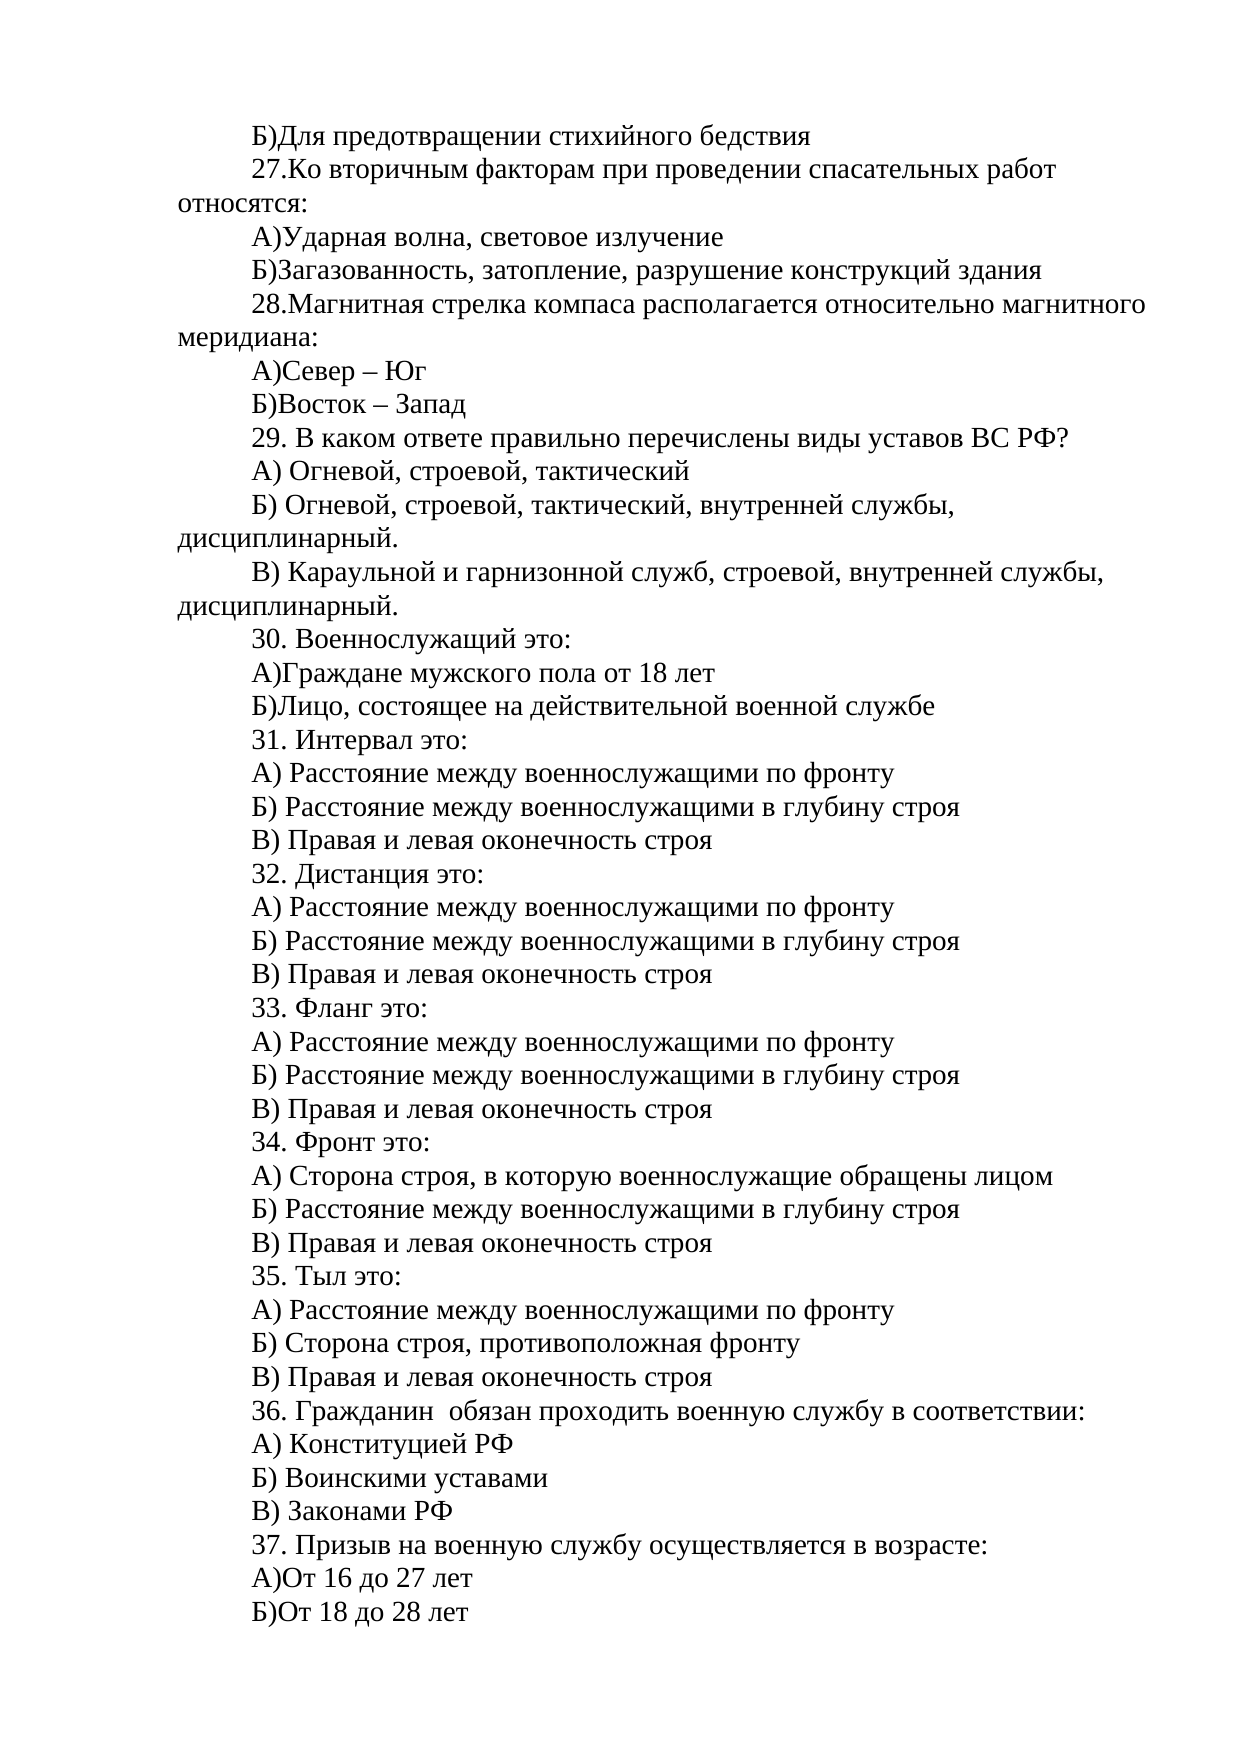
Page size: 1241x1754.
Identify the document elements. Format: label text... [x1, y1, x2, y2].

text А)От 16 до 27 лет [177, 1560, 1152, 1594]
text 36. Гражданин обязан проходить военную службу в соответствии: [177, 1393, 1152, 1426]
text А)Север – Юг [177, 353, 1152, 386]
text В) Правая и левая оконечность строя [177, 1091, 1152, 1124]
text А)Ударная волна, световое излучение [177, 219, 1152, 252]
text Б)От 18 до 28 лет [177, 1594, 1152, 1627]
text В) Правая и левая оконечность строя [177, 1359, 1152, 1393]
text Б) Огневой, строевой, тактический, внутренней службы, дисциплинарный. [177, 487, 1152, 554]
text 37. Призыв на военную службу осуществляется в возрасте: [177, 1527, 1152, 1560]
text Б) Расстояние между военнослужащими в глубину строя [177, 789, 1152, 822]
text А) Расстояние между военнослужащими по фронту [177, 755, 1152, 789]
text В) Караульной и гарнизонной служб, строевой, внутренней службы, дисциплинарный. [177, 554, 1152, 621]
text 33. Фланг это: [177, 990, 1152, 1024]
text 27.Ко вторичным факторам при проведении спасательных работ относятся: [177, 152, 1152, 219]
text Б)Восток – Запад [177, 386, 1152, 420]
text 31. Интервал это: [177, 722, 1152, 755]
text Б)Лицо, состоящее на действительной военной службе [177, 688, 1152, 722]
text Б) Воинскими уставами [177, 1460, 1152, 1493]
text А) Огневой, строевой, тактический [177, 453, 1152, 487]
text В) Правая и левая оконечность строя [177, 957, 1152, 990]
text Б)Для предотвращении стихийного бедствия [177, 118, 1152, 152]
text В) Правая и левая оконечность строя [177, 822, 1152, 856]
text А) Расстояние между военнослужащими по фронту [177, 1292, 1152, 1326]
text А) Расстояние между военнослужащими по фронту [177, 889, 1152, 923]
text 29. В каком ответе правильно перечислены виды уставов ВС РФ? [177, 420, 1152, 453]
text 28.Магнитная стрелка компаса располагается относительно магнитного меридиана: [177, 286, 1152, 353]
text В) Законами РФ [177, 1493, 1152, 1527]
text В) Правая и левая оконечность строя [177, 1225, 1152, 1258]
text 34. Фронт это: [177, 1124, 1152, 1158]
text Б) Расстояние между военнослужащими в глубину строя [177, 1057, 1152, 1091]
text Б) Сторона строя, противоположная фронту [177, 1326, 1152, 1359]
text А)Граждане мужского пола от 18 лет [177, 655, 1152, 688]
text А) Конституцией РФ [177, 1426, 1152, 1460]
text Б) Расстояние между военнослужащими в глубину строя [177, 923, 1152, 957]
text 32. Дистанция это: [177, 856, 1152, 889]
text 35. Тыл это: [177, 1258, 1152, 1292]
text А) Сторона строя, в которую военнослужащие обращены лицом [177, 1158, 1152, 1191]
text А) Расстояние между военнослужащими по фронту [177, 1024, 1152, 1057]
text Б)Загазованность, затопление, разрушение конструкций здания [177, 252, 1152, 286]
text Б) Расстояние между военнослужащими в глубину строя [177, 1191, 1152, 1225]
text 30. Военнослужащий это: [177, 621, 1152, 655]
